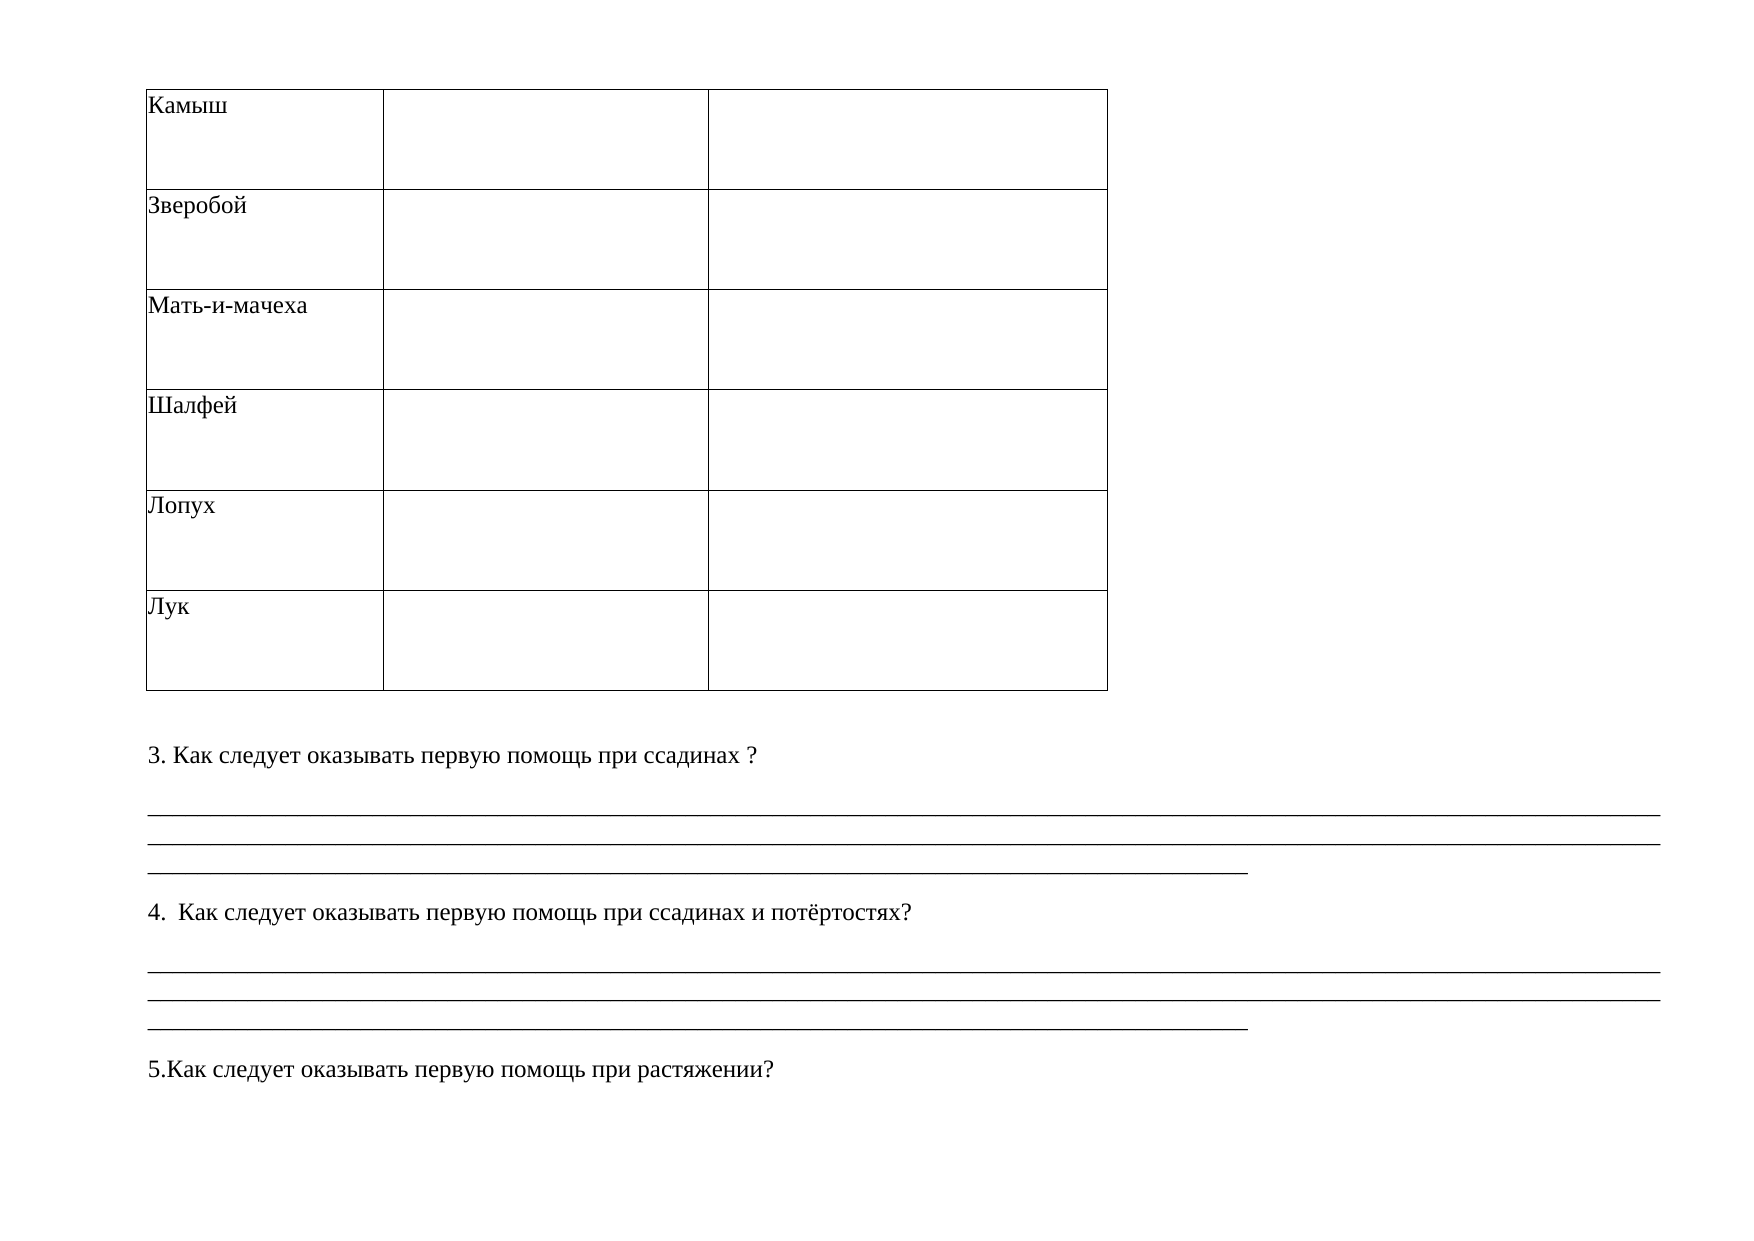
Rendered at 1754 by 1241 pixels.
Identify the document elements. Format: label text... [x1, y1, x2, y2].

table_cell [384, 390, 708, 489]
table_cell Лопух [147, 491, 383, 590]
table_cell [709, 90, 1107, 189]
table_cell [384, 290, 708, 389]
text 5.Как следует оказывать первую помощь при растяжении? [148, 1054, 1665, 1083]
table_cell [709, 290, 1107, 389]
table_cell Мать-и-мачеха [147, 290, 383, 389]
text 4. Как следует оказывать первую помощь при ссадинах и потёртостях? [148, 897, 1665, 926]
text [148, 947, 1665, 1033]
table_cell Шалфей [147, 390, 383, 489]
table_cell [709, 190, 1107, 289]
table_cell [384, 90, 708, 189]
table_cell [709, 591, 1107, 690]
table_cell Лук [147, 591, 383, 690]
table_cell Зверобой [147, 190, 383, 289]
table_cell [384, 591, 708, 690]
table_cell [384, 491, 708, 590]
table_cell [709, 491, 1107, 590]
table_cell Камыш [147, 90, 383, 189]
text 3. Как следует оказывать первую помощь при ссадинах ? [148, 741, 1665, 769]
table_cell [709, 390, 1107, 489]
table_cell [384, 190, 708, 289]
